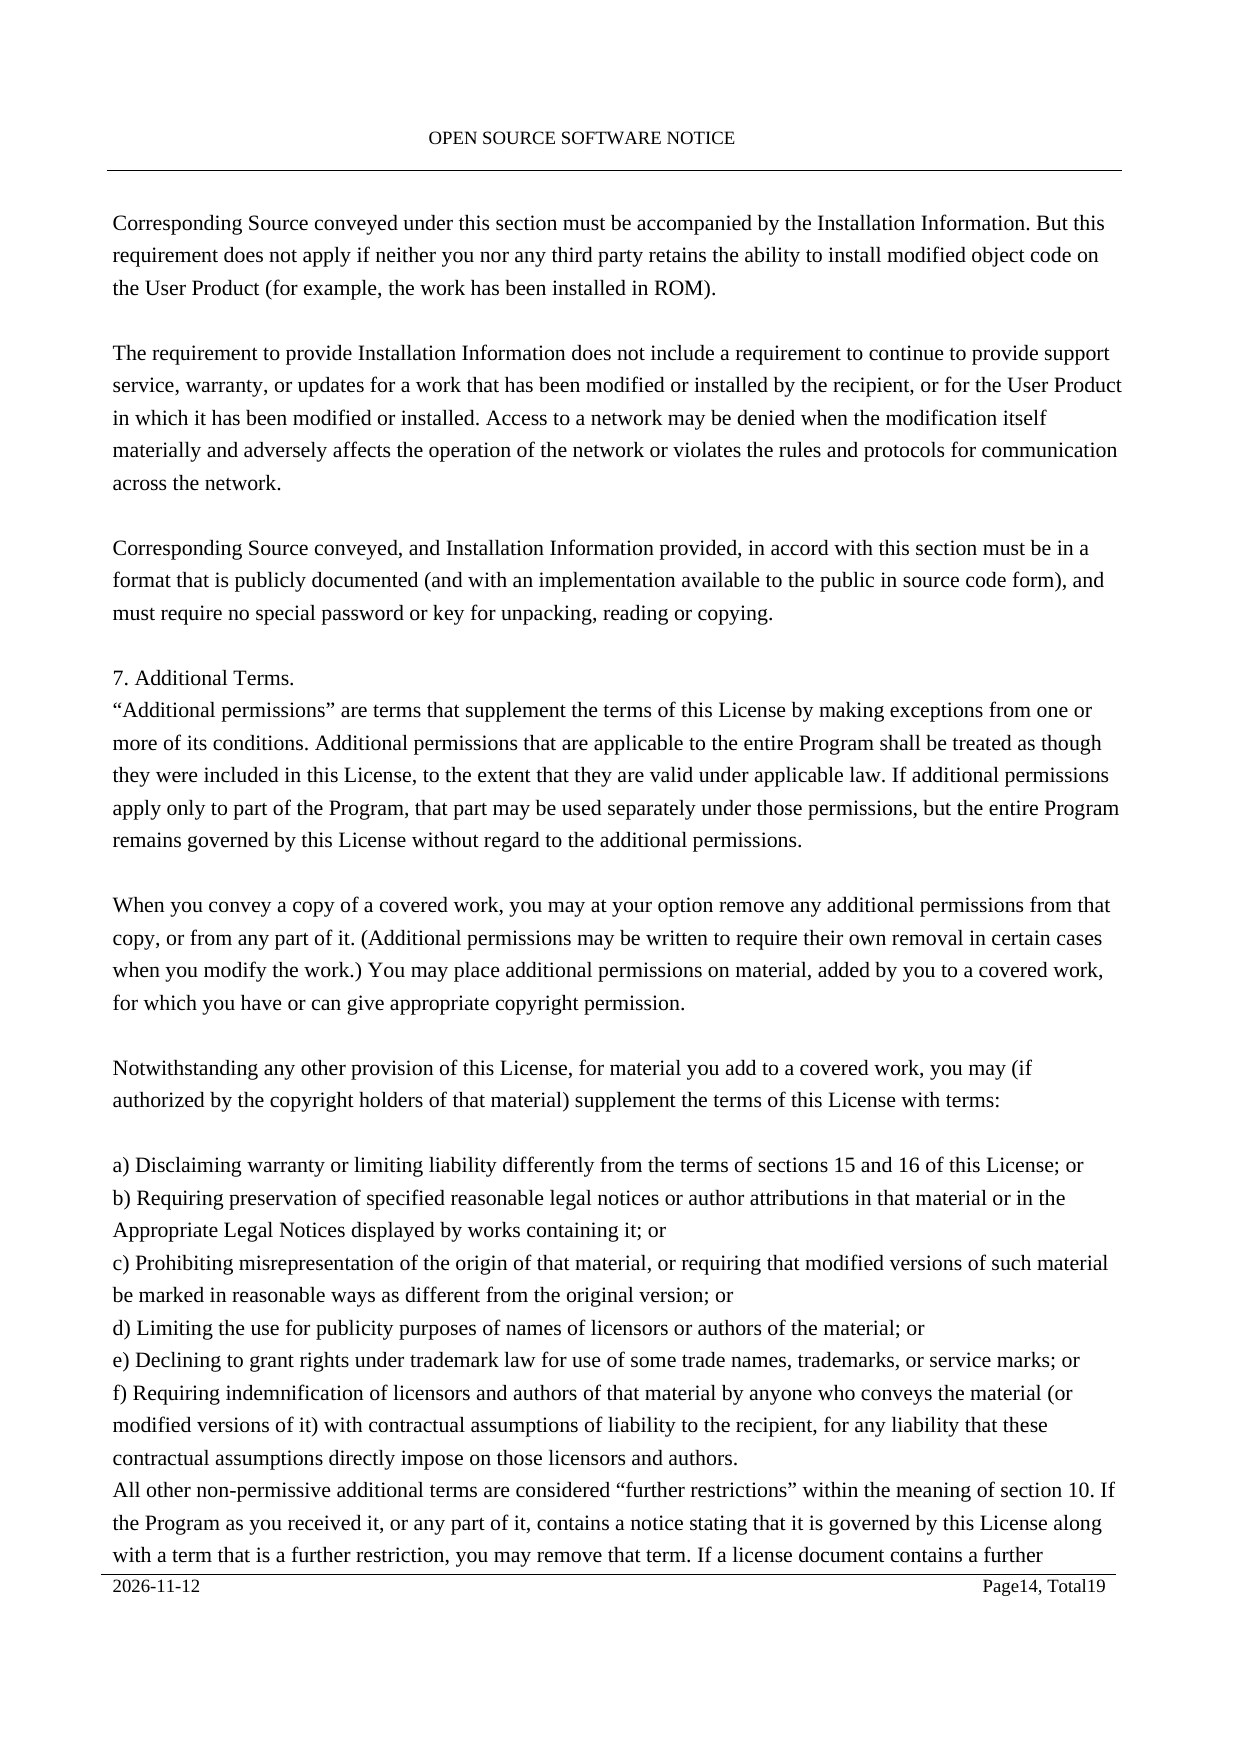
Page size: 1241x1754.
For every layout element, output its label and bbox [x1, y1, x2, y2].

text [112, 206, 1128, 1571]
